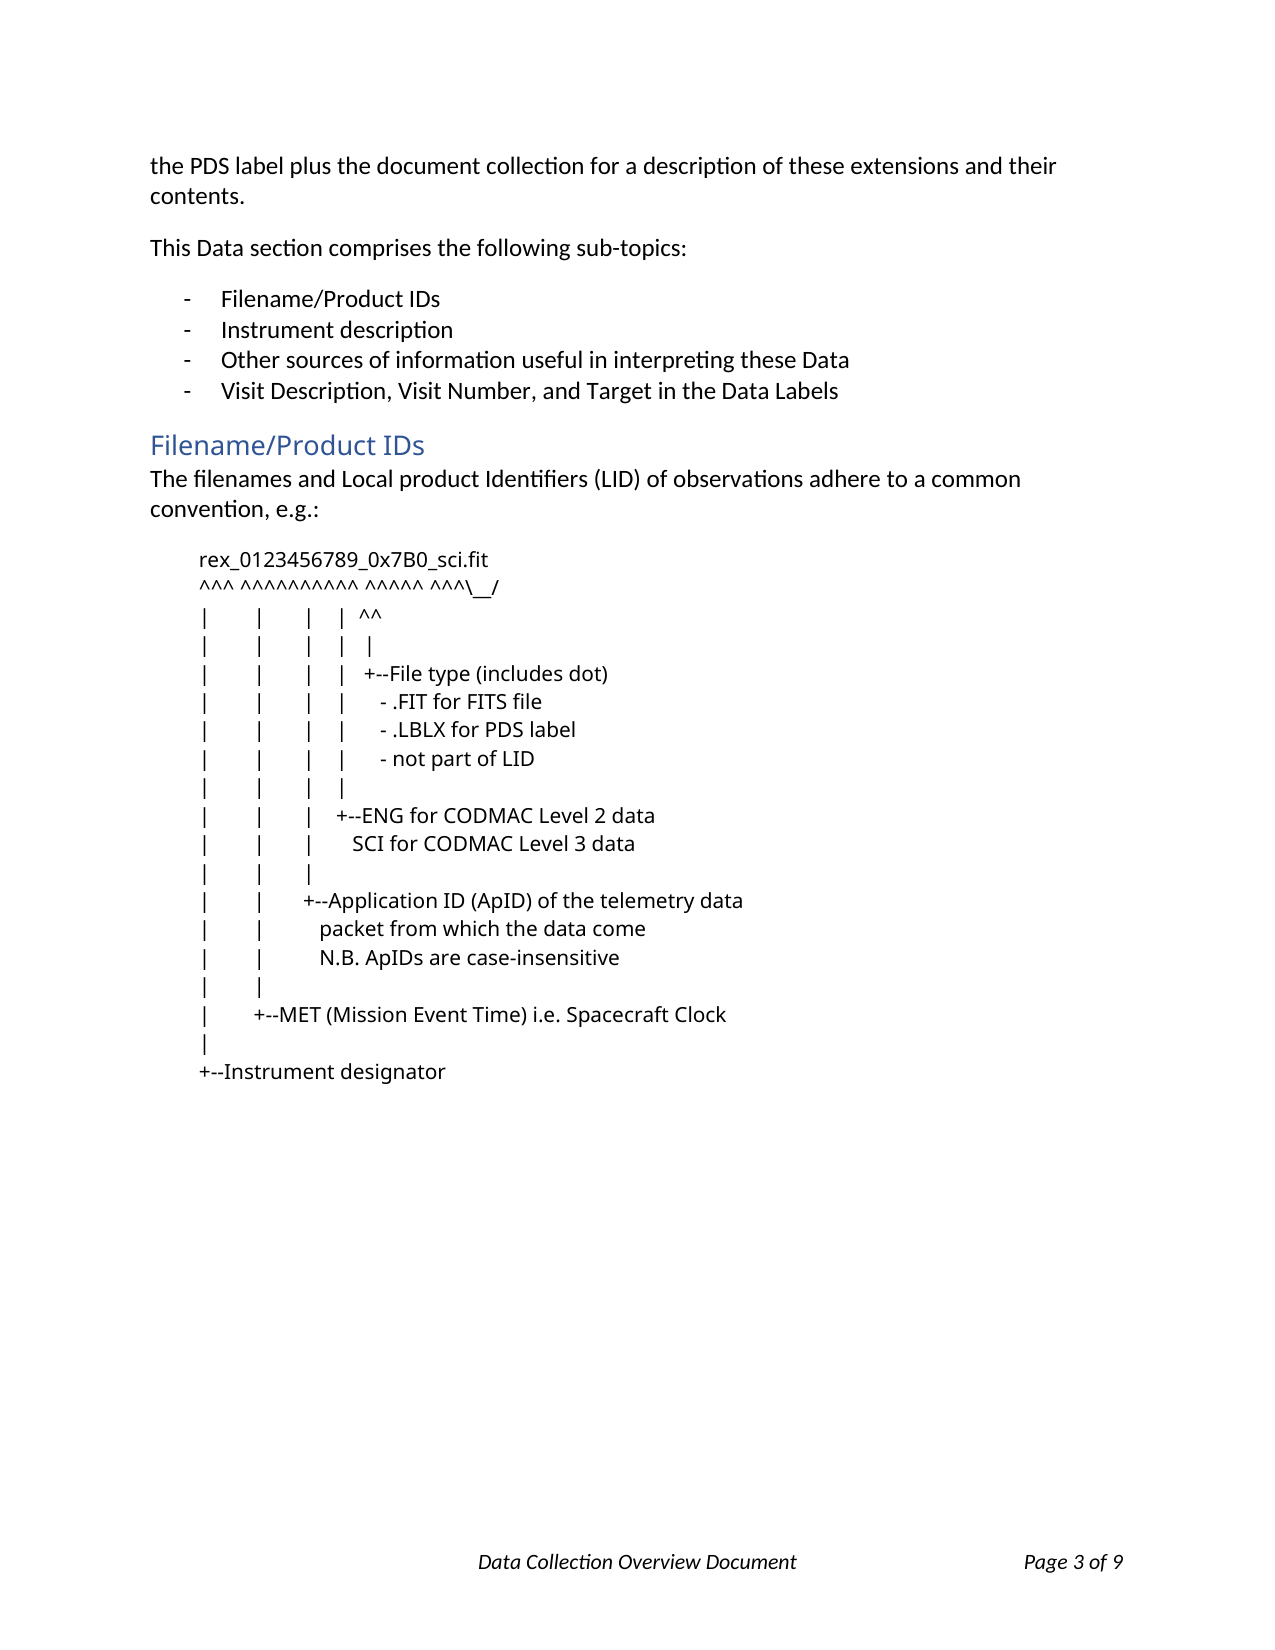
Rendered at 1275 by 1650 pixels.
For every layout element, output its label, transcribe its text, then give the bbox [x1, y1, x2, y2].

text | [150, 1028, 1125, 1057]
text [150, 150, 1125, 211]
list Instrument description [183, 314, 1125, 344]
text ^^^ ^^^^^^^^^^ ^^^^^ ^^^\__/ [150, 573, 1125, 602]
subtitle Filename/Product IDs [150, 426, 1125, 463]
text | | | | ^^ [150, 602, 1125, 630]
text | | | | [150, 772, 1125, 801]
text This Data section comprises the following sub-topics: [150, 232, 1125, 262]
text | | | SCI for CODMAC Level 3 data [150, 829, 1125, 858]
text | | N.B. ApIDs are case-insensitive [150, 943, 1125, 971]
text | | +--Application ID (ApID) of the telemetry data [150, 886, 1125, 914]
list Other sources of information useful in interpreting these Data [183, 344, 1125, 375]
text | | | | - .LBLX for PDS label [150, 716, 1125, 744]
text | | | [150, 858, 1125, 886]
text | | | | - not part of LID [150, 744, 1125, 772]
text | | | | | [150, 630, 1125, 659]
text The filenames and Local product Identifiers (LID) of observations adhere to a common convention, e.g.: [150, 463, 1125, 524]
list Filename/Product IDs [183, 283, 1125, 314]
list Visit Description, Visit Number, and Target in the Data Labels [183, 375, 1125, 405]
text | | | | +--File type (includes dot) [150, 659, 1125, 687]
text | | | +--ENG for CODMAC Level 2 data [150, 801, 1125, 829]
text | | packet from which the data come [150, 914, 1125, 943]
text +--Instrument designator [150, 1057, 1125, 1085]
text | | | | - .FIT for FITS file [150, 687, 1125, 716]
text | | [150, 971, 1125, 1000]
text | +--MET (Mission Event Time) i.e. Spacecraft Clock [150, 1000, 1125, 1028]
text rex_0123456789_0x7B0_sci.fit [150, 545, 1125, 573]
